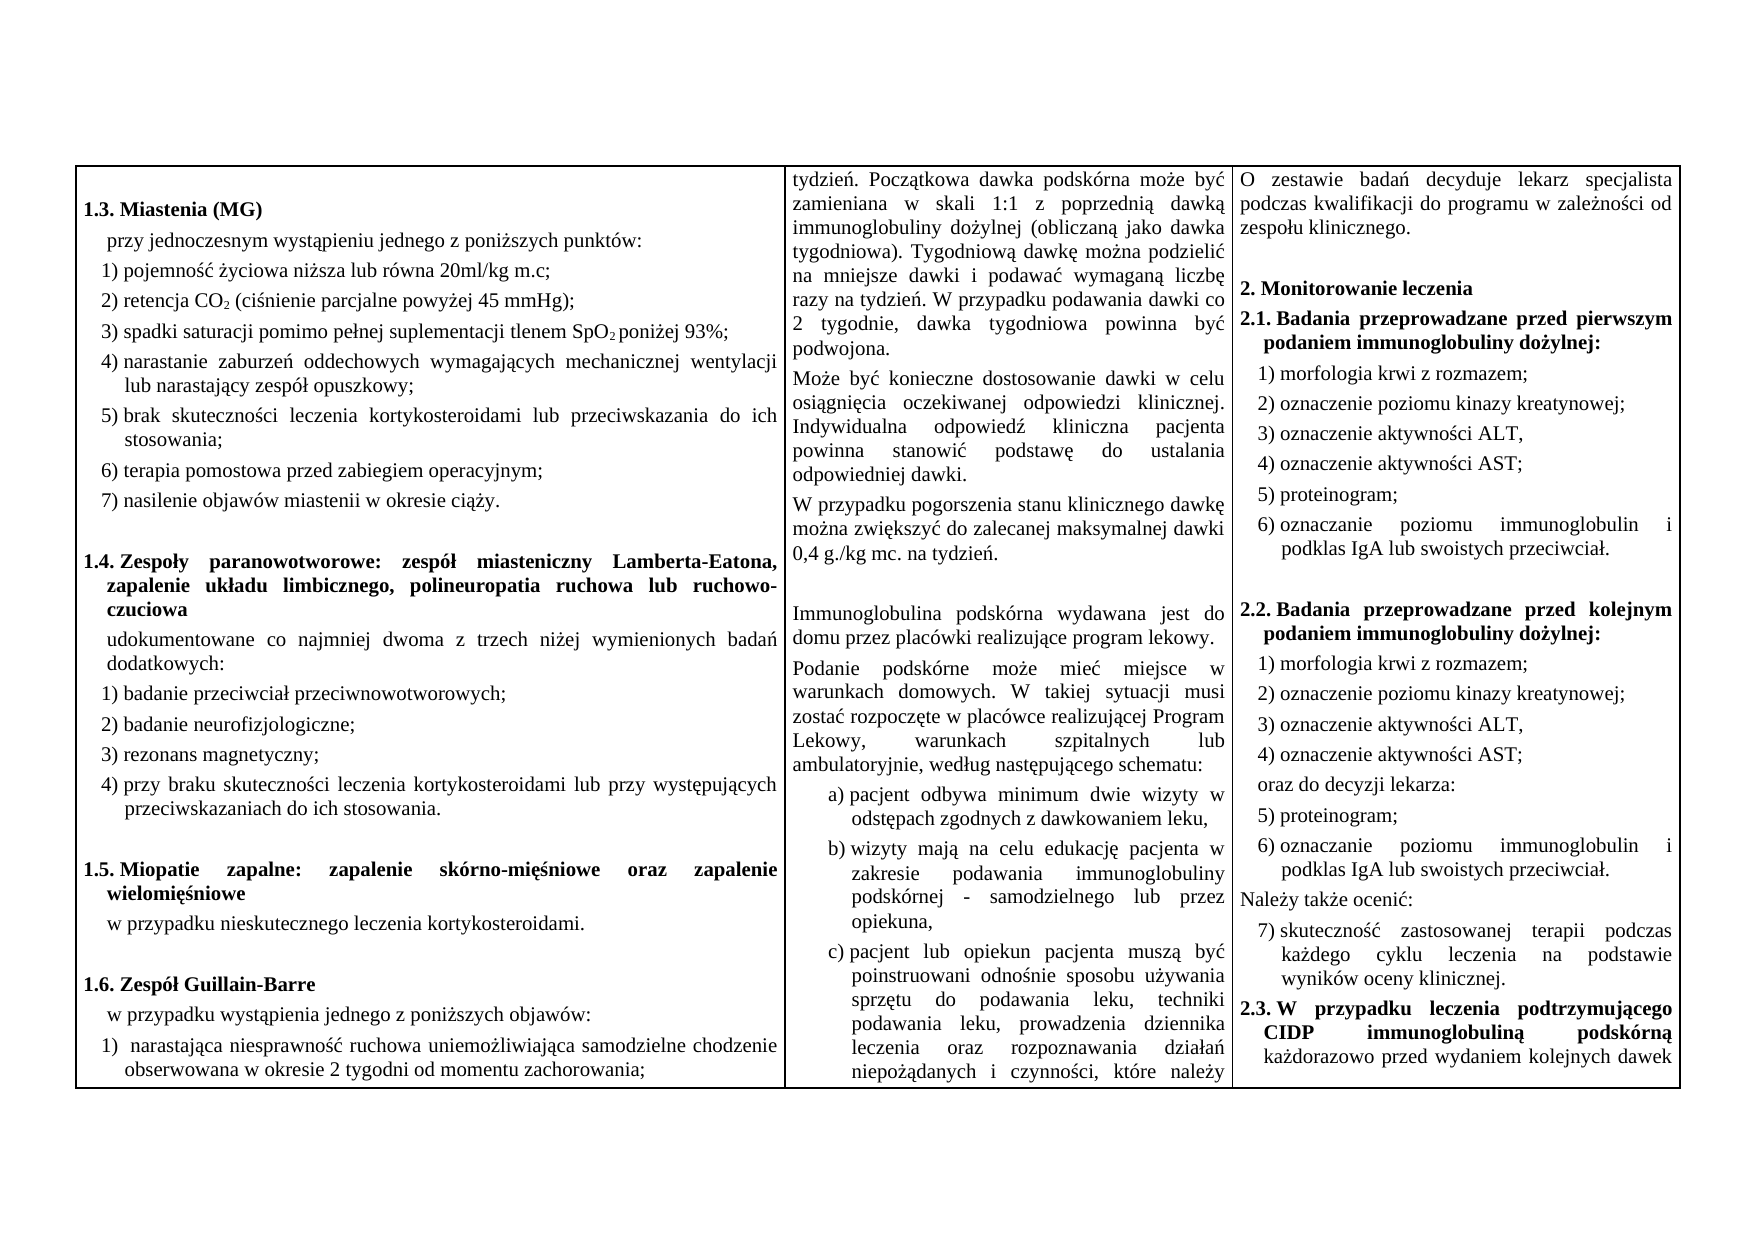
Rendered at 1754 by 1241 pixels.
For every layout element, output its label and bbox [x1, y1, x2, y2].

table_cell [1233, 167, 1679, 1087]
table_cell [77, 167, 784, 1087]
table_cell [786, 167, 1232, 1087]
